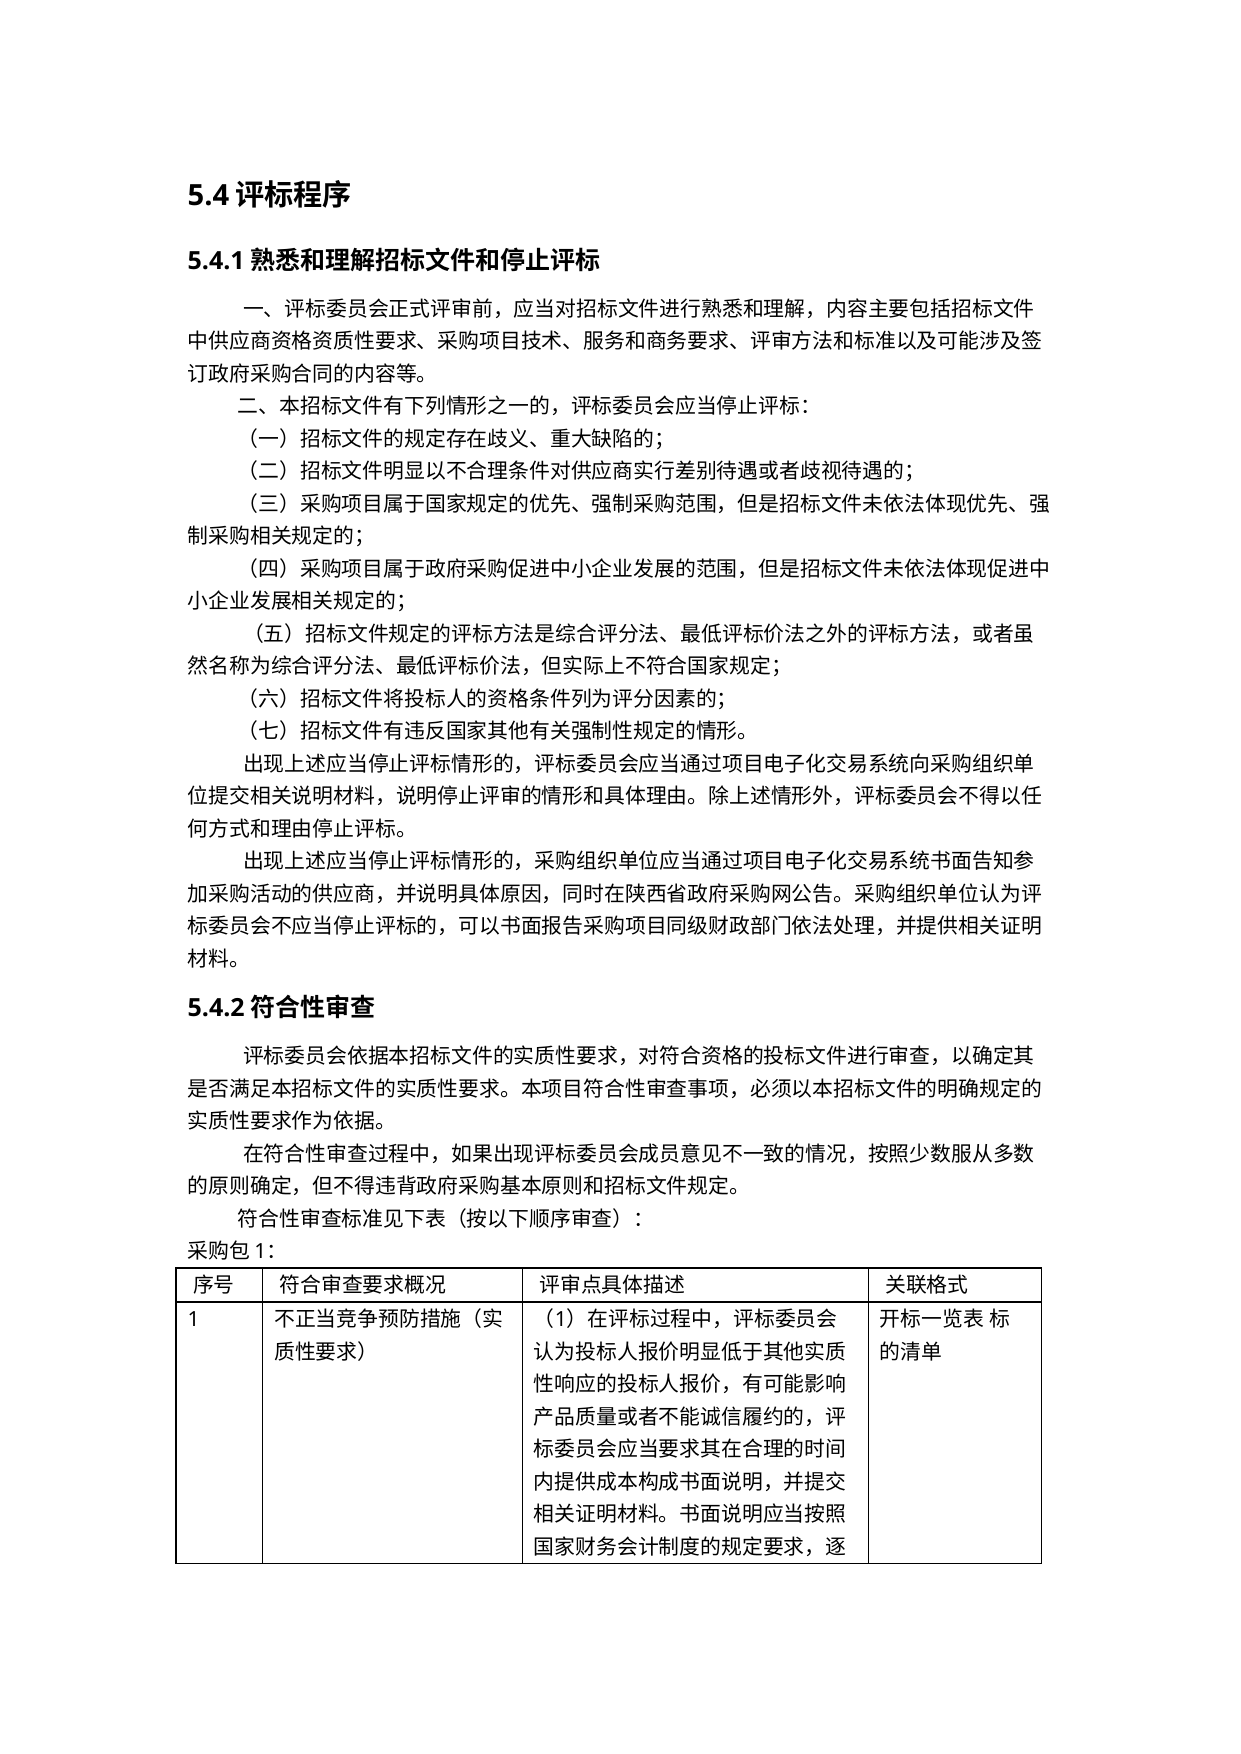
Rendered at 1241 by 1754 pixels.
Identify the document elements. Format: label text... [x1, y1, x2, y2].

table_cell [523, 1303, 868, 1563]
text （六）招标文件将投标人的资格条件列为评分因素的； [187, 682, 1053, 714]
text 出现上述应当停止评标情形的，采购组织单位应当通过项目电子化交易系统书面告知参加采购活动的供应商，并说明具体原因，同时在陕西省政府采购网公告。采购组织单位认为评标委员会不应当停止评标的，可以书面报告采购项目同级财政部门依法处理，并提供相关证明材料。 [187, 844, 1053, 974]
table_cell 开标一览表 标的清单 [869, 1303, 1041, 1563]
text 5.4.1熟悉和理解招标文件和停止评标 [187, 227, 1053, 292]
table_header 符合审查要求概况 [263, 1269, 522, 1301]
text （四）采购项目属于政府采购促进中小企业发展的范围，但是招标文件未依法体现促进中小企业发展相关规定的； [187, 552, 1053, 617]
text 评标委员会依据本招标文件的实质性要求，对符合资格的投标文件进行审查，以确定其是否满足本招标文件的实质性要求。本项目符合性审查事项，必须以本招标文件的明确规定的实质性要求作为依据。 [187, 1039, 1053, 1137]
text （三）采购项目属于国家规定的优先、强制采购范围，但是招标文件未依法体现优先、强制采购相关规定的； [187, 487, 1053, 552]
table_cell 1 [177, 1303, 262, 1563]
text （一）招标文件的规定存在歧义、重大缺陷的； [187, 422, 1053, 454]
text （二）招标文件明显以不合理条件对供应商实行差别待遇或者歧视待遇的； [187, 454, 1053, 487]
text 二、本招标文件有下列情形之一的，评标委员会应当停止评标： [187, 389, 1053, 422]
text （七）招标文件有违反国家其他有关强制性规定的情形。 [187, 714, 1053, 747]
text 采购包1： [187, 1234, 1053, 1267]
text 符合性审查标准见下表（按以下顺序审查）： [187, 1202, 1053, 1234]
table_header 关联格式 [869, 1269, 1041, 1301]
text 5.4.2符合性审查 [187, 974, 1053, 1039]
text 5.4评标程序 [187, 162, 1053, 227]
table_cell 不正当竞争预防措施（实质性要求） [263, 1303, 522, 1563]
text 出现上述应当停止评标情形的，评标委员会应当通过项目电子化交易系统向采购组织单位提交相关说明材料，说明停止评审的情形和具体理由。除上述情形外，评标委员会不得以任何方式和理由停止评标。 [187, 747, 1053, 844]
text 一、评标委员会正式评审前，应当对招标文件进行熟悉和理解，内容主要包括招标文件中供应商资格资质性要求、采购项目技术、服务和商务要求、评审方法和标准以及可能涉及签订政府采购合同的内容等。 [187, 292, 1053, 389]
text （五）招标文件规定的评标方法是综合评分法、最低评标价法之外的评标方法，或者虽然名称为综合评分法、最低评标价法，但实际上不符合国家规定； [187, 617, 1053, 682]
table_header 评审点具体描述 [523, 1269, 868, 1301]
text 在符合性审查过程中，如果出现评标委员会成员意见不一致的情况，按照少数服从多数的原则确定，但不得违背政府采购基本原则和招标文件规定。 [187, 1137, 1053, 1202]
table_header 序号 [177, 1269, 262, 1301]
